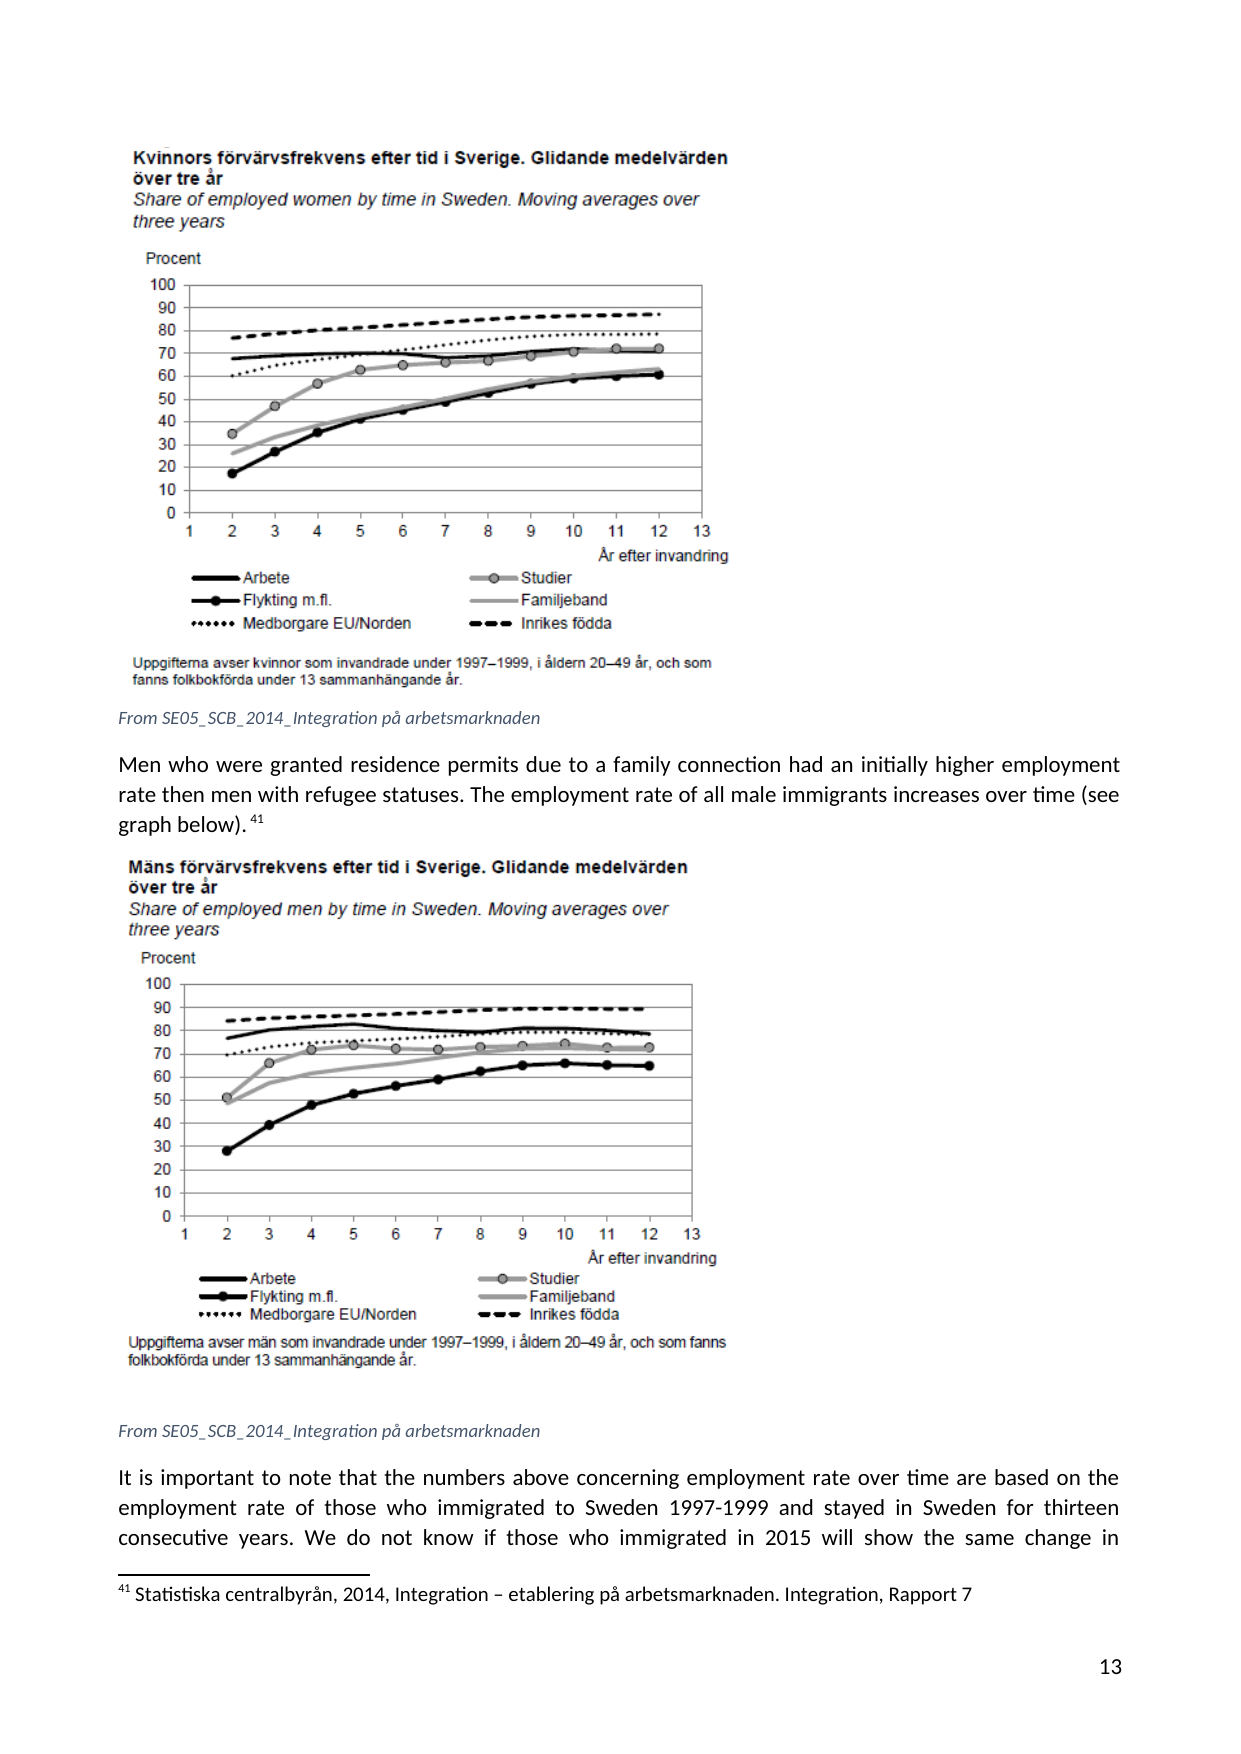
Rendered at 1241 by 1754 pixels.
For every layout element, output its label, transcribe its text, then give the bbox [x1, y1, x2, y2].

text From SE05_SCB_2014_Integration på arbetsmarknaden [118, 1419, 1122, 1442]
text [118, 1463, 1122, 1552]
text Men who were granted residence permits due to a family connection had an initially higher employment rate then men with refugee statuses. The employment rate of all male immigrants increases over time (see graph below). [118, 750, 1122, 838]
picture [118, 147, 789, 688]
picture [118, 857, 747, 1371]
text From SE05_SCB_2014_Integration på arbetsmarknaden [118, 706, 1122, 729]
